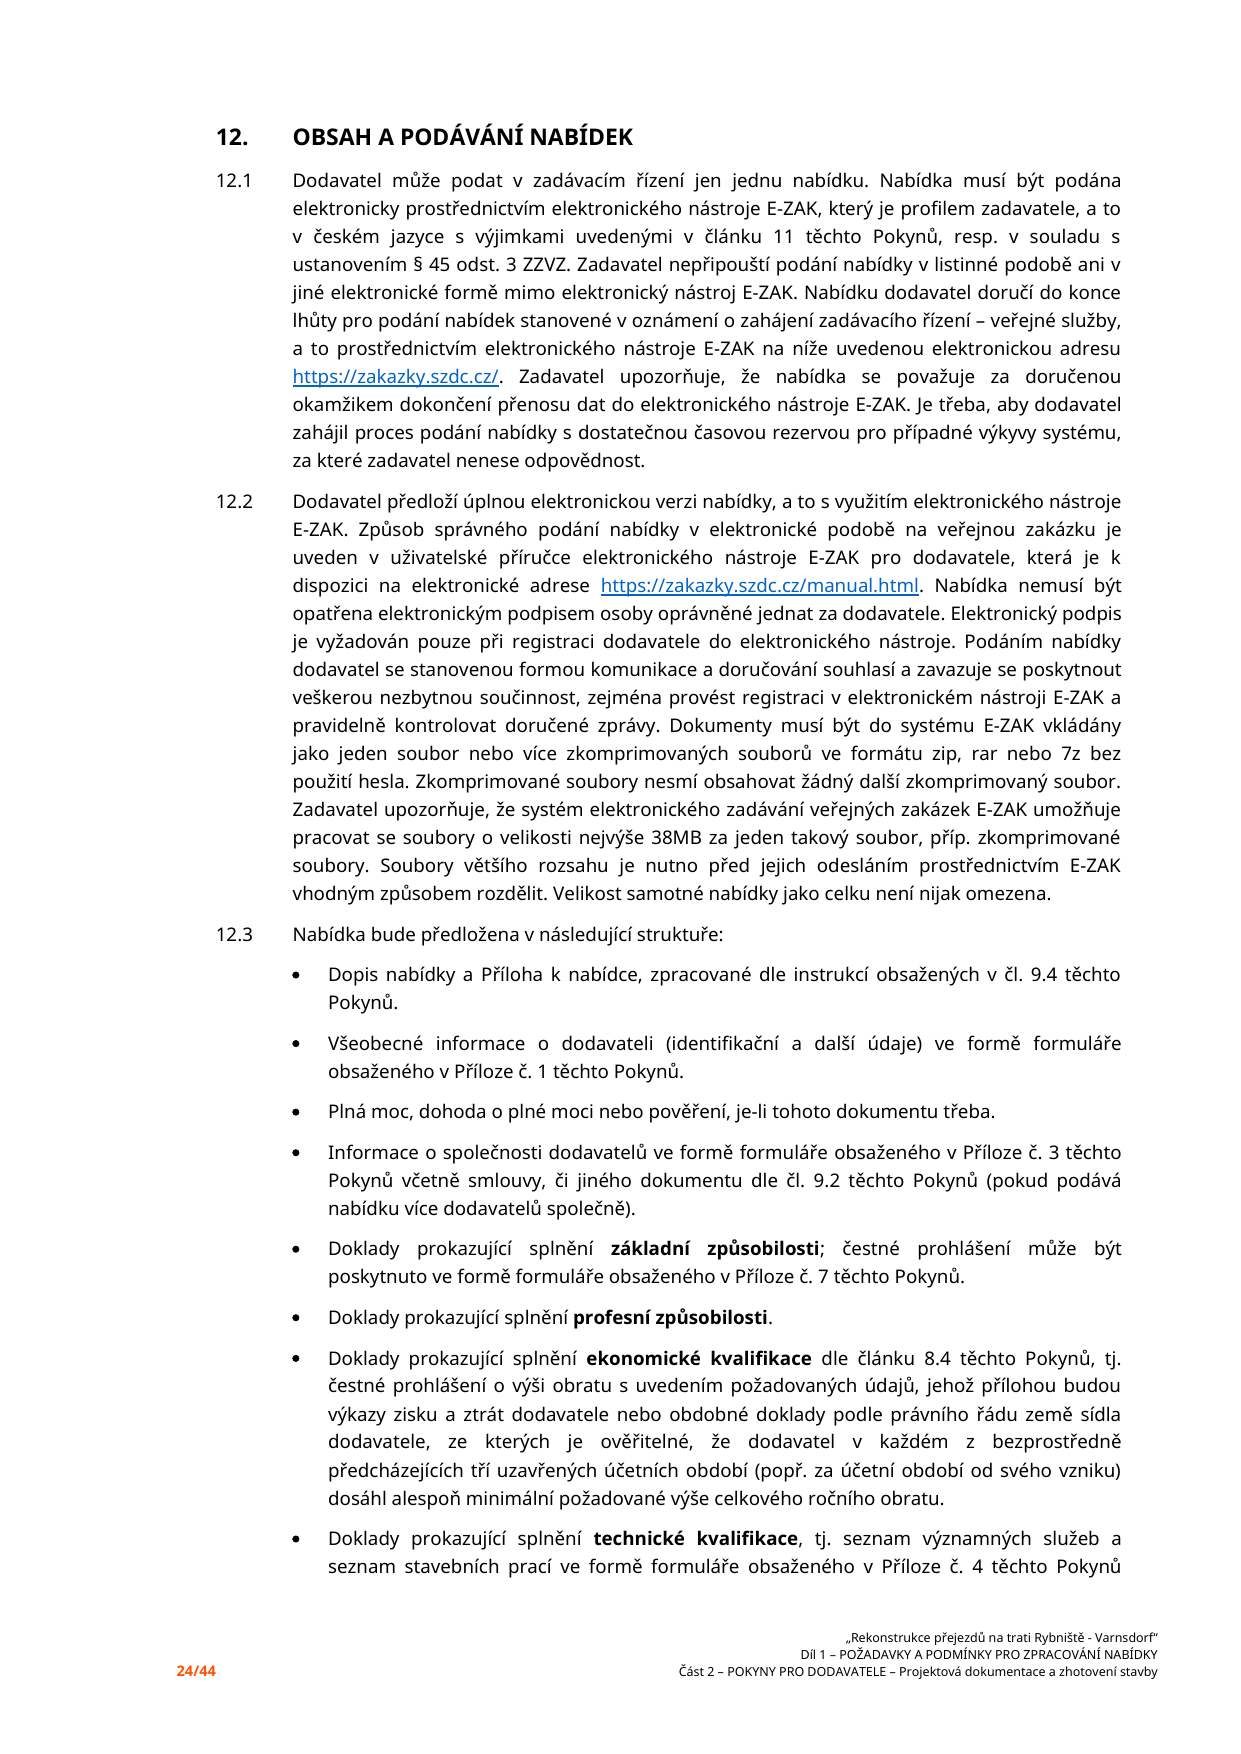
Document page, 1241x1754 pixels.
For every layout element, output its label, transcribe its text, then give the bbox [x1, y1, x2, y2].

text Doklady prokazující splnění základní způsobilosti; čestné prohlášení může být poskytnuto ve formě formuláře obsaženého v Příloze č. 7 těchto Pokynů. [292, 1236, 1122, 1289]
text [292, 1525, 1122, 1579]
text Dodavatel předloží úplnou elektronickou verzi nabídky, a to s využitím elektronického nástroje E-ZAK. Způsob správného podání nabídky v elektronické podobě na veřejnou zakázku je uveden v uživatelské příručce elektronického nástroje E-ZAK pro dodavatele, která je k dispozici na elektronické adrese https://zakazky.szdc.cz/manual.html. Nabídka nemusí být opatřena elektronickým podpisem osoby oprávněné jednat za dodavatele. Elektronický podpis je vyžadován pouze při registraci dodavatele do elektronického nástroje. Podáním nabídky dodavatel se stanovenou formou komunikace a doručování souhlasí a zavazuje se poskytnout veškerou nezbytnou součinnost, zejména provést registraci v elektronickém nástroji E-ZAK a pravidelně kontrolovat doručené zprávy. Dokumenty musí být do systému E-ZAK vkládány jako jeden soubor nebo více zkomprimovaných souborů ve formátu zip, rar nebo 7z bez použití hesla. Zkomprimované soubory nesmí obsahovat žádný další zkomprimovaný soubor. Zadavatel upozorňuje, že systém elektronického zadávání veřejných zakázek E-ZAK umožňuje pracovat se soubory o velikosti nejvýše 38MB za jeden takový soubor, příp. zkomprimované soubory. Soubory většího rozsahu je nutno před jejich odesláním prostřednictvím E-ZAK vhodným způsobem rozdělit. Velikost samotné nabídky jako celku není nijak omezena. [216, 488, 1122, 906]
text Všeobecné informace o dodavateli (identifikační a další údaje) ve formě formuláře obsaženého v Příloze č. 1 těchto Pokynů. [292, 1030, 1122, 1084]
text Doklady prokazující splnění profesní způsobilosti. [292, 1304, 1122, 1330]
text Nabídka bude předložena v následující struktuře: [216, 921, 1122, 947]
text Dopis nabídky a Příloha k nabídce, zpracované dle instrukcí obsažených v čl. 9.4 těchto Pokynů. [292, 962, 1122, 1015]
text Doklady prokazující splnění ekonomické kvalifikace dle článku 8.4 těchto Pokynů, tj. čestné prohlášení o výši obratu s uvedením požadovaných údajů, jehož přílohou budou výkazy zisku a ztrát dodavatele nebo obdobné doklady podle právního řádu země sídla dodavatele, ze kterých je ověřitelné, že dodavatel v každém z bezprostředně předcházejících tří uzavřených účetních období (popř. za účetní období od svého vzniku) dosáhl alespoň minimální požadované výše celkového ročního obratu. [292, 1345, 1122, 1510]
text OBSAH a PODÁVÁNÍ NABÍDEK [216, 121, 1122, 152]
text Informace o společnosti dodavatelů ve formě formuláře obsaženého v Příloze č. 3 těchto Pokynů včetně smlouvy, či jiného dokumentu dle čl. 9.2 těchto Pokynů (pokud podává nabídku více dodavatelů společně). [292, 1139, 1122, 1221]
text Plná moc, dohoda o plné moci nebo pověření, je-li tohoto dokumentu třeba. [292, 1099, 1122, 1124]
text Dodavatel může podat v zadávacím řízení jen jednu nabídku. Nabídka musí být podána elektronicky prostřednictvím elektronického nástroje E-ZAK, který je profilem zadavatele, a to v českém jazyce s výjimkami uvedenými v článku 11 těchto Pokynů, resp. v souladu s ustanovením § 45 odst. 3 ZZVZ. Zadavatel nepřipouští podání nabídky v listinné podobě ani v jiné elektronické formě mimo elektronický nástroj E-ZAK. Nabídku dodavatel doručí do konce lhůty pro podání nabídek stanovené v oznámení o zahájení zadávacího řízení – veřejné služby, a to prostřednictvím elektronického nástroje E-ZAK na níže uvedenou elektronickou adresu https://zakazky.szdc.cz/. Zadavatel upozorňuje, že nabídka se považuje za doručenou okamžikem dokončení přenosu dat do elektronického nástroje E-ZAK. Je třeba, aby dodavatel zahájil proces podání nabídky s dostatečnou časovou rezervou pro případné výkyvy systému, za které zadavatel nenese odpovědnost. [216, 167, 1122, 473]
